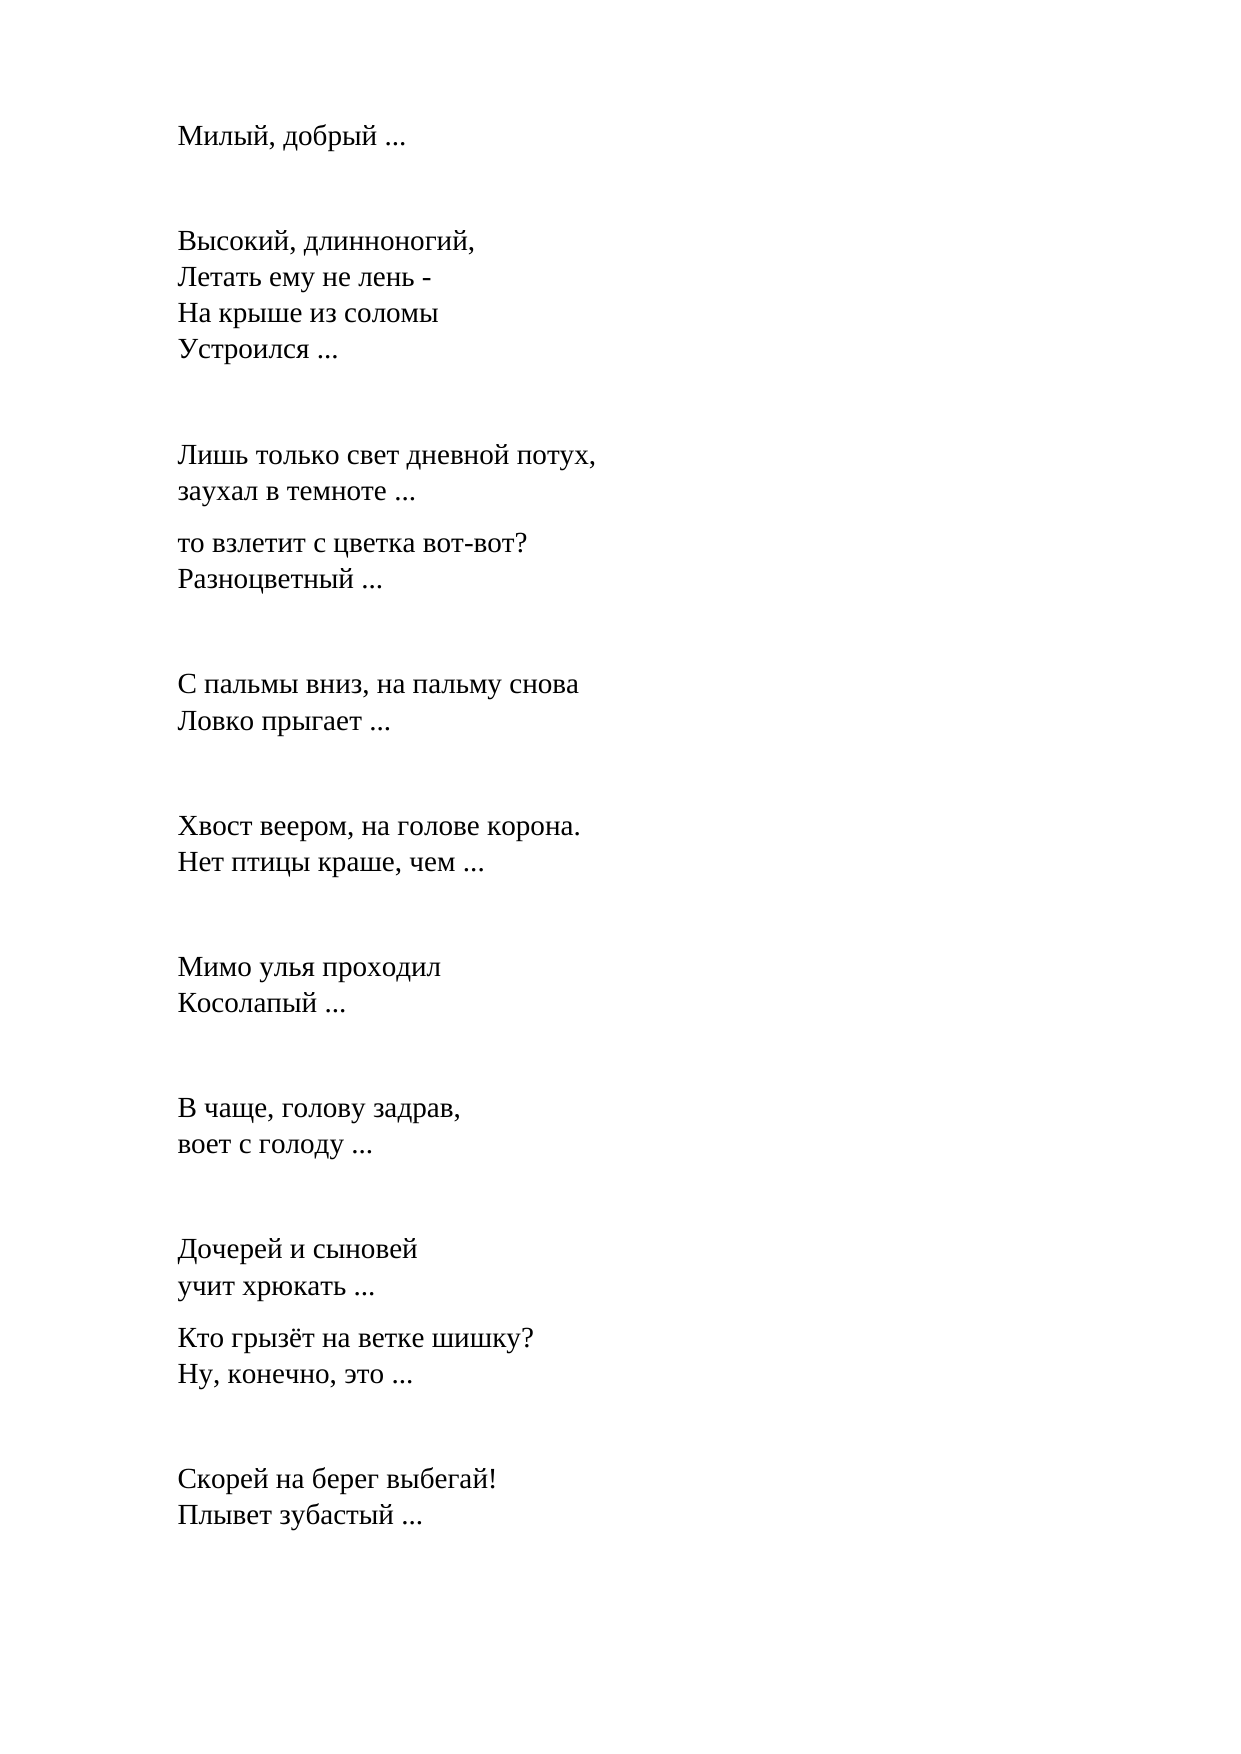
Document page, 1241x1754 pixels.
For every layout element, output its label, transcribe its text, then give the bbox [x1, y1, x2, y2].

table_header В чаще, голову задрав, воет с голоду ... [177, 1090, 1152, 1179]
table_header Мимо улья проходил Косолапый ... [177, 949, 1152, 1037]
table_header Высокий, длинноногий, Летать ему не лень - На крыше из соломы Устроился ... [177, 223, 1152, 384]
table_header Лишь только свет дневной потух, заухал в темноте ... [177, 437, 1152, 525]
table_header Дочерей и сыновей учит хрюкать ... [177, 1231, 1152, 1320]
table_header Скорей на берег выбегай! Плывет зубастый ... [177, 1461, 1152, 1549]
table_cell Кто грызёт на ветке шишку? Ну, конечно, это ... [177, 1320, 1152, 1408]
table_header С пальмы вниз, на пальму снова Ловко прыгает ... [177, 666, 1152, 755]
table_header Хвост веером, на голове корона. Нет птицы краше, чем ... [177, 808, 1152, 896]
table_cell то взлетит с цветка вот-вот? Разноцветный ... [177, 525, 1152, 614]
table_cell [177, 118, 1152, 170]
